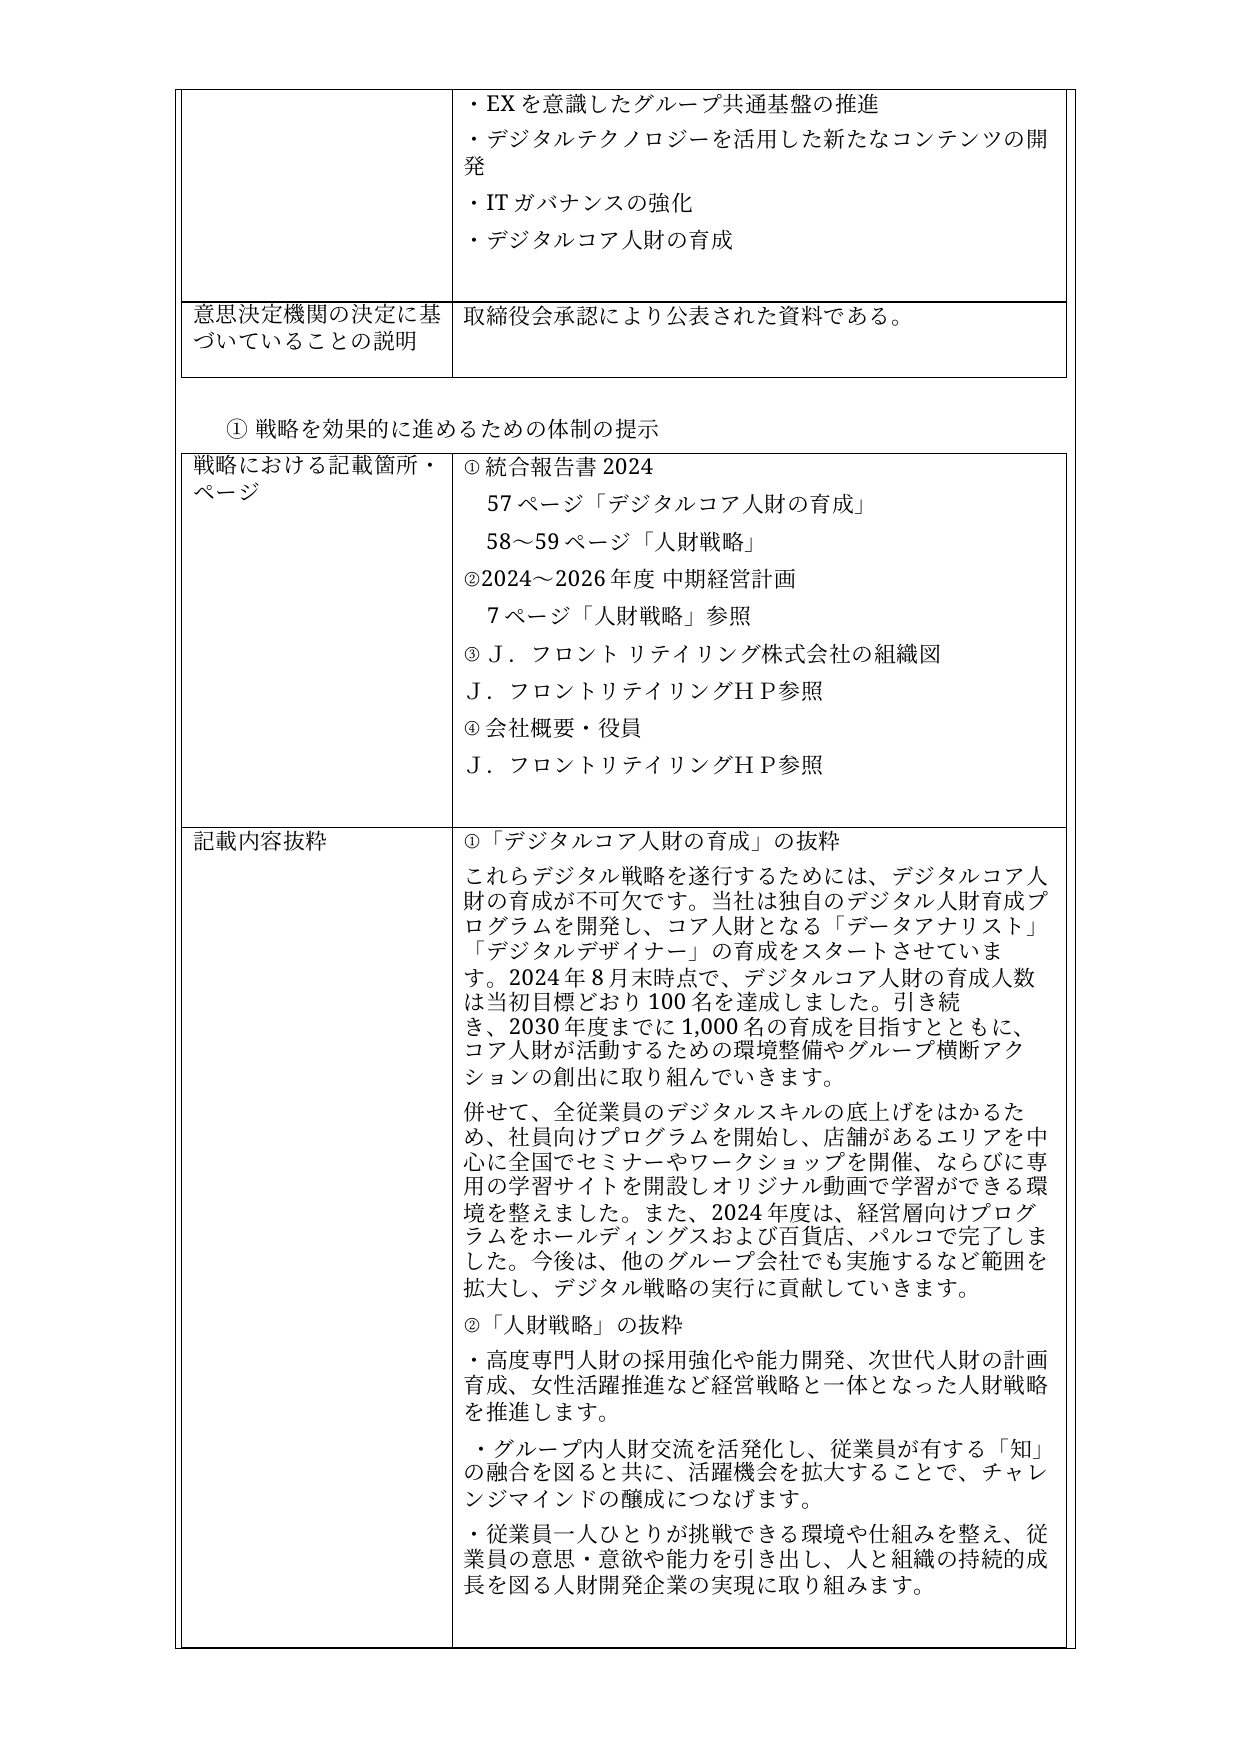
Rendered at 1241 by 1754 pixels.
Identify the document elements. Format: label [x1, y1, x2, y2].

table_cell [176, 90, 1075, 1648]
